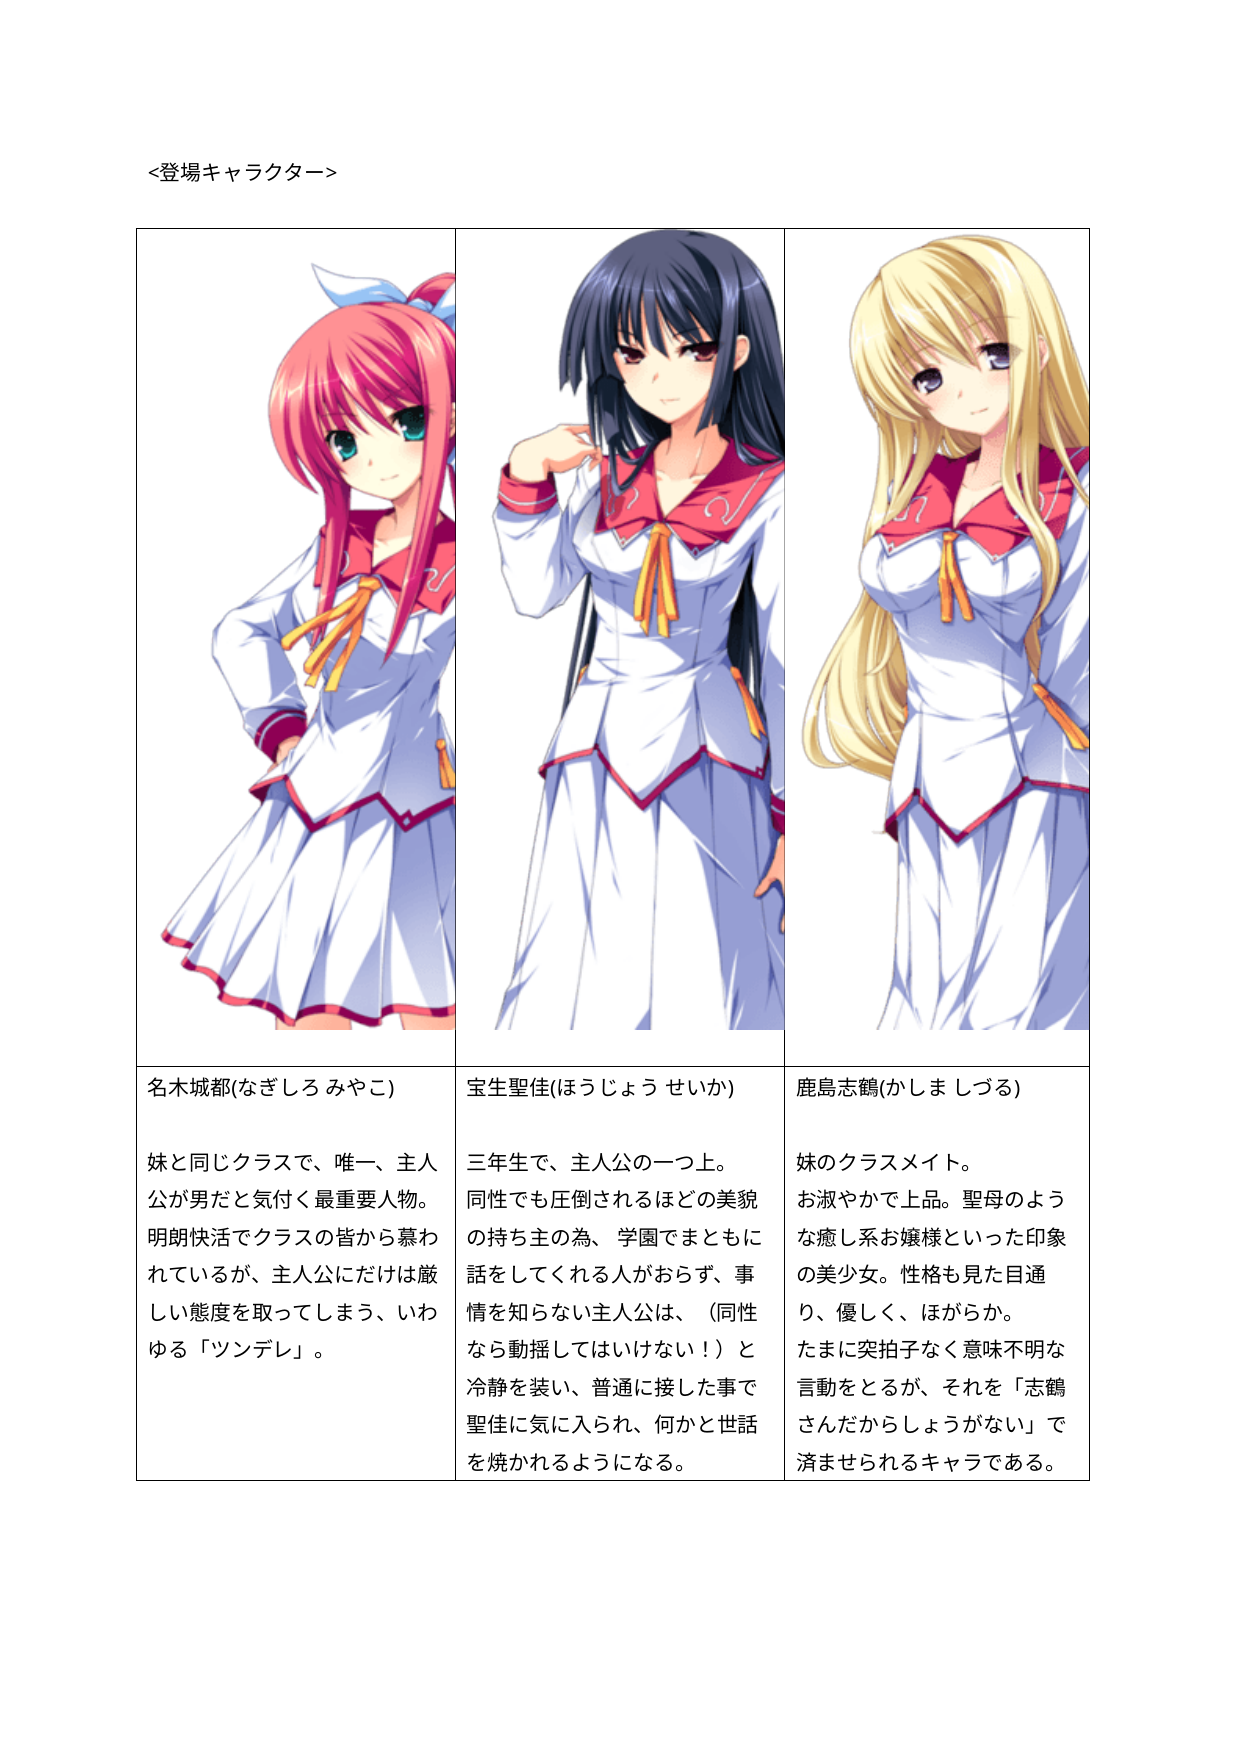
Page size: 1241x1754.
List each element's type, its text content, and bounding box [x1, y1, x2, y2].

text <登場キャラクター> [148, 153, 1078, 191]
table_cell 鹿島志鶴(かしま しづる) 妹のクラスメイト。 お淑やかで上品。聖母のような癒し系お嬢様といった印象の美少女。性格も見た目通り、優しく、ほがらか。 たまに突拍子なく意味不明な言動をとるが、それを「志鶴さんだからしょうがない」で済ませられるキャラである。 [785, 1067, 1089, 1480]
table_header [785, 229, 1089, 1066]
picture [466, 229, 785, 1030]
table_cell 宝生聖佳(ほうじょう せいか) 三年生で、主人公の一つ上。 同性でも圧倒されるほどの美貌の持ち主の為、 学園でまともに話をしてくれる人がおらず、事情を知らない主人公は、（同性なら動揺してはいけない！）と冷静を装い、普通に接した事で聖佳に気に入られ、何かと世話を焼かれるようになる。 [456, 1067, 784, 1480]
picture [795, 229, 1090, 1030]
table_header [456, 229, 784, 1066]
table_header [137, 229, 455, 1066]
table_cell 名木城都(なぎしろ みやこ) 妹と同じクラスで、唯一、主人公が男だと気付く最重要人物。 明朗快活でクラスの皆から慕われているが、主人公にだけは厳しい態度を取ってしまう、いわゆる「ツンデレ」。 [137, 1067, 455, 1480]
picture [147, 229, 456, 1030]
